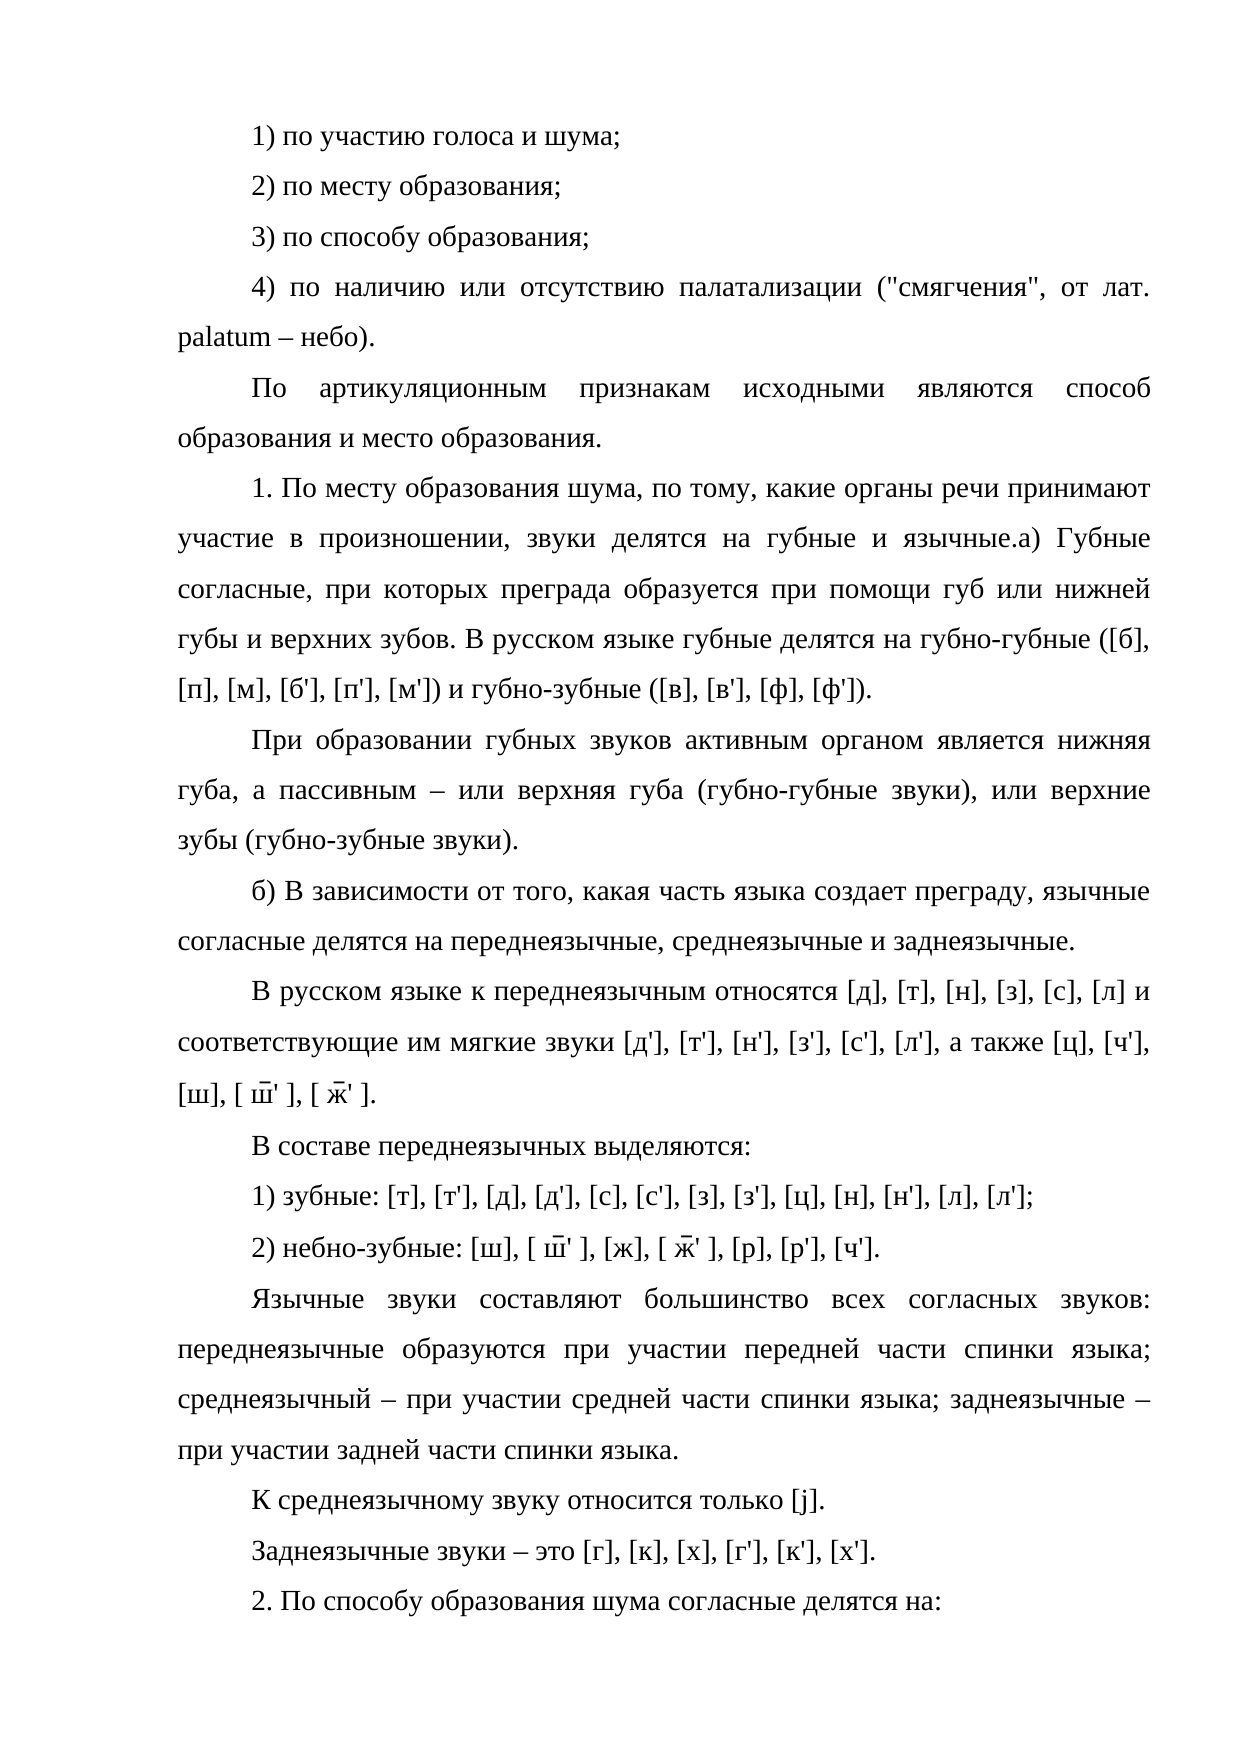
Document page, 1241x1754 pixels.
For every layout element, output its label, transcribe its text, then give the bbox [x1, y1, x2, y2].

text В составе переднеязычных выделяются: [177, 1128, 1152, 1161]
text 1) по участию голоса и шума; [177, 118, 1152, 152]
text Язычные звуки составляют большинство всех согласных звуков: переднеязычные образуются при участии передней части спинки языка; среднеязычный – при участии средней части спинки языка; заднеязычные – при участии задней части спинки языка. [177, 1281, 1152, 1466]
text Заднеязычные звуки – это [г], [к], [х], [г'], [к'], [х']. [177, 1533, 1152, 1566]
text При образовании губных звуков активным органом является нижняя губа, а пассивным – или верхняя губа (губно-губные звуки), или верхние зубы (губно-зубные звуки). [177, 722, 1152, 856]
text 3) по способу образования; [177, 219, 1152, 252]
text В русском языке к переднеязычным относятся [д], [т], [н], [з], [с], [л] и соответствующие им мягкие звуки [д'], [т'], [н'], [з'], [с'], [л'], а также [ц], [ч'], [ш], [ ш̅' ], [ ж̅' ]. [177, 973, 1152, 1110]
text 1) зубные: [т], [т'], [д], [д'], [с], [с'], [з], [з'], [ц], [н], [н'], [л], [л']; [177, 1178, 1152, 1211]
text 1. По месту образования шума, по тому, какие органы речи принимают участие в произношении, звуки делятся на губные и язычные.а) Губные согласные, при которых преграда образуется при помощи губ или нижней губы и верхних зубов. В русском языке губные делятся на губно-губные ([б], [п], [м], [б'], [п'], [м']) и губно-зубные ([в], [в'], [ф], [ф']). [177, 470, 1152, 705]
text 4) по наличию или отсутствию палатализации ("смягчения", от лат. palatum – небо). [177, 269, 1152, 353]
text 2) по месту образования; [177, 168, 1152, 202]
text б) В зависимости от того, какая часть языка создает преграду, язычные согласные делятся на переднеязычные, среднеязычные и заднеязычные. [177, 873, 1152, 957]
text 2. По способу образования шума согласные делятся на: [177, 1583, 1152, 1616]
text По артикуляционным признакам исходными являются способ образования и место образования. [177, 370, 1152, 453]
text К среднеязычному звуку относится только [j]. [177, 1482, 1152, 1516]
text 2) небно-зубные: [ш], [ ш̅' ], [ж], [ ж̅' ], [р], [р'], [ч']. [177, 1228, 1152, 1263]
